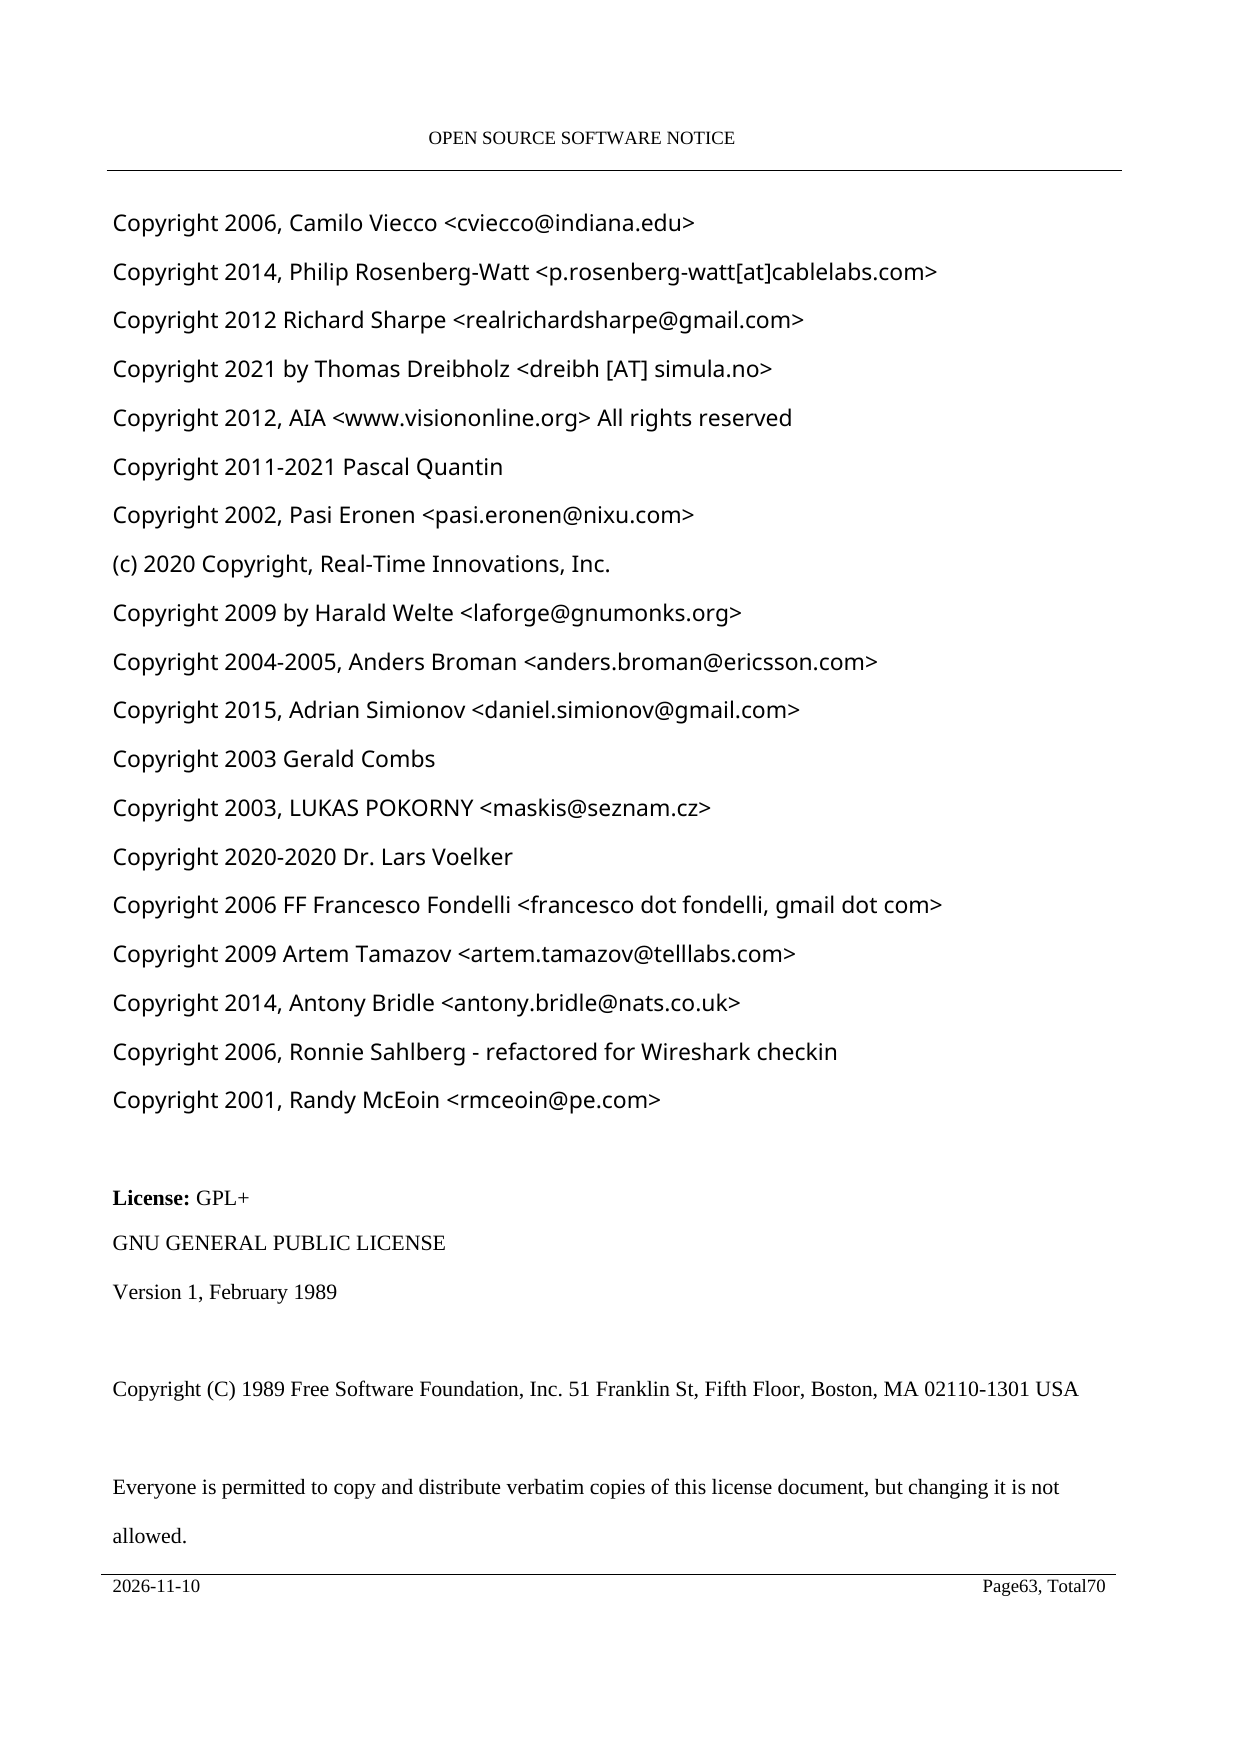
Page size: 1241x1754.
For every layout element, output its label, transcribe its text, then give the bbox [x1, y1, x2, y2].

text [112, 1226, 1128, 1551]
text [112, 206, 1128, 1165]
text License: GPL+ [112, 1181, 1128, 1214]
